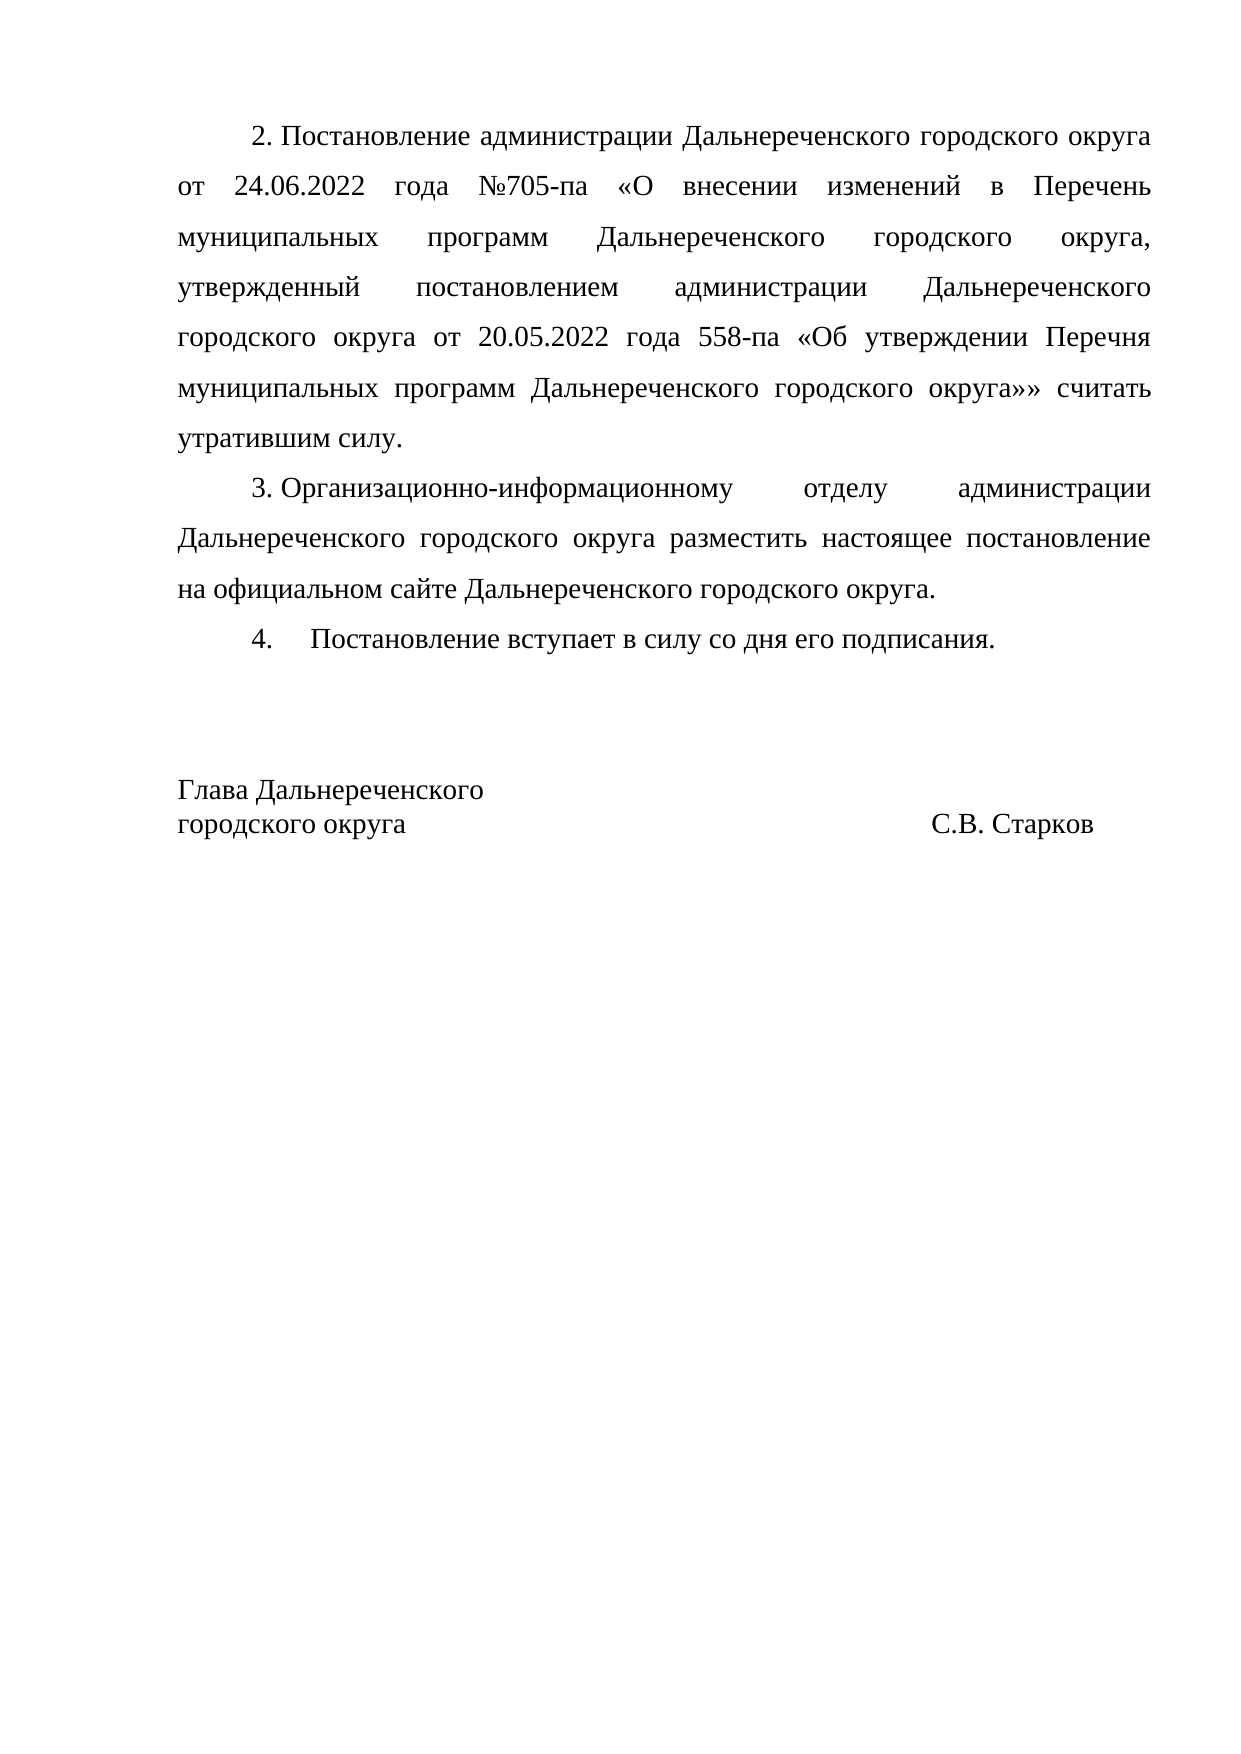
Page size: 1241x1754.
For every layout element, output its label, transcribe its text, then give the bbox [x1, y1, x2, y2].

list Организационно-информационному отделу администрации Дальнереченского городского округа разместить настоящее постановление на официальном сайте Дальнереченского городского округа. [177, 470, 1152, 604]
list Постановление вступает в силу со дня его подписания. [251, 621, 1152, 655]
text Глава Дальнереченского [177, 772, 1152, 806]
list Постановление администрации Дальнереченского городского округа от 24.06.2022 года №705-па «О внесении изменений в Перечень муниципальных программ Дальнереченского городского округа, утвержденный постановлением администрации Дальнереченского городского округа от 20.05.2022 года 558-па «Об утверждении Перечня муниципальных программ Дальнереченского городского округа»» считать утратившим силу. [177, 118, 1152, 453]
text городского округа С.В. Старков [177, 806, 1152, 839]
